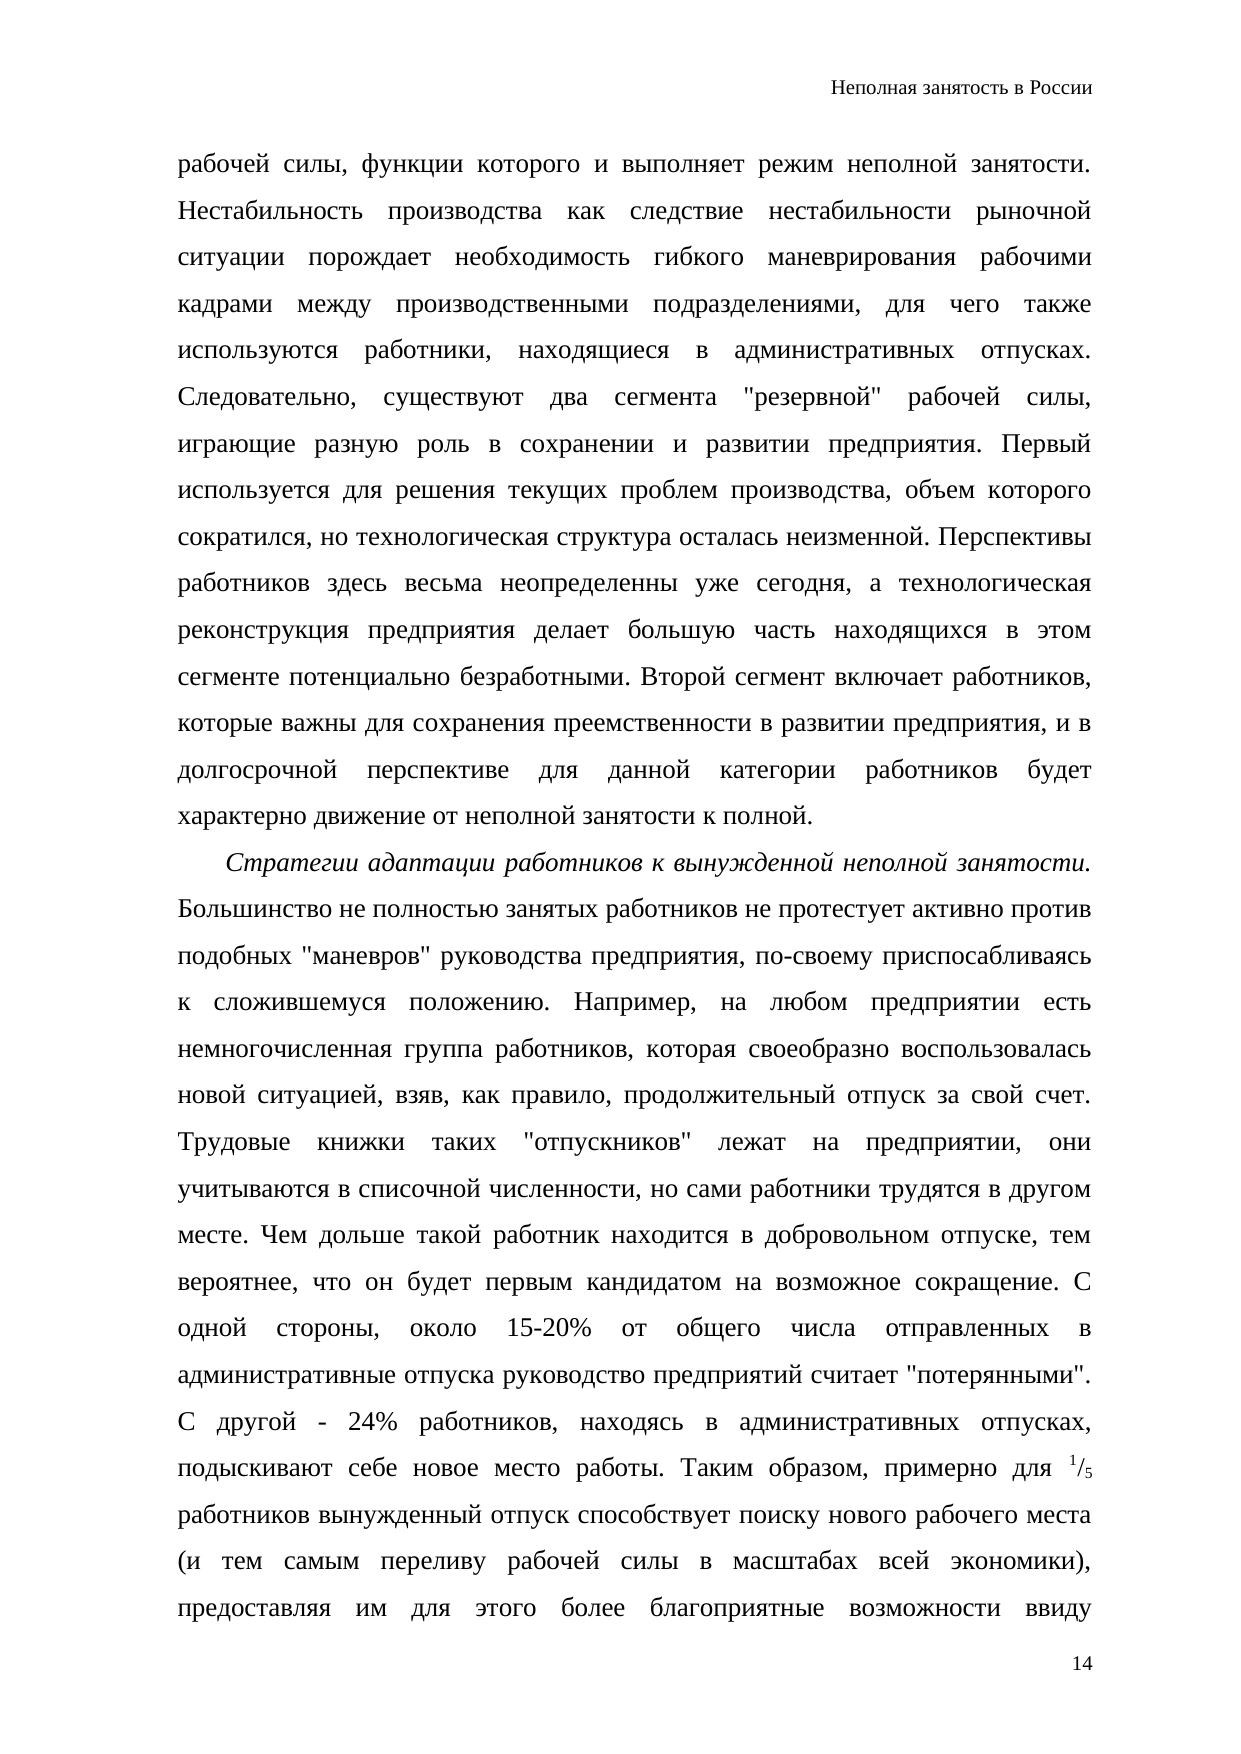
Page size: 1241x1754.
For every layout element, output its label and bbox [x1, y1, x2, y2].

text [177, 846, 1092, 1622]
text [177, 148, 1092, 831]
